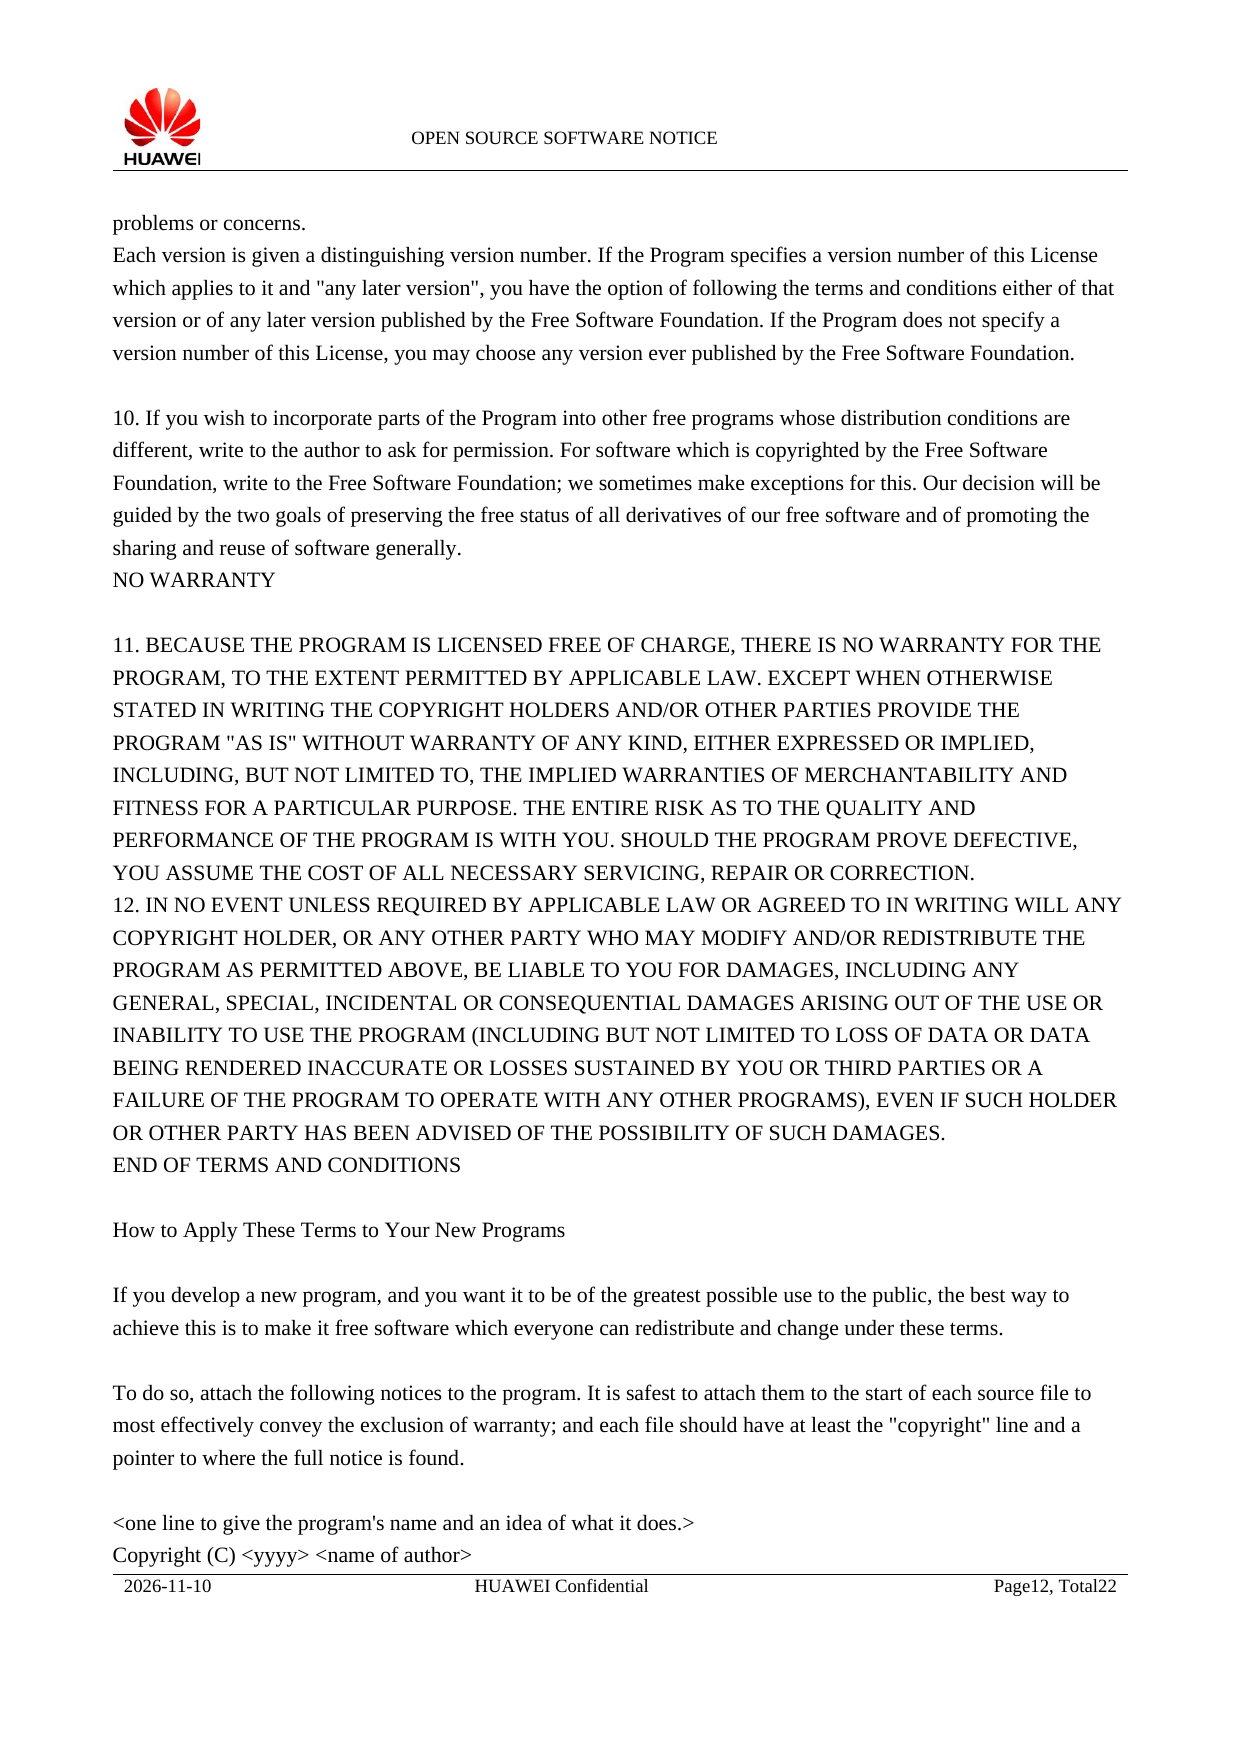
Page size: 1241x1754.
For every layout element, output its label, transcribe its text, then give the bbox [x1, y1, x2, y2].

picture [124, 88, 201, 165]
